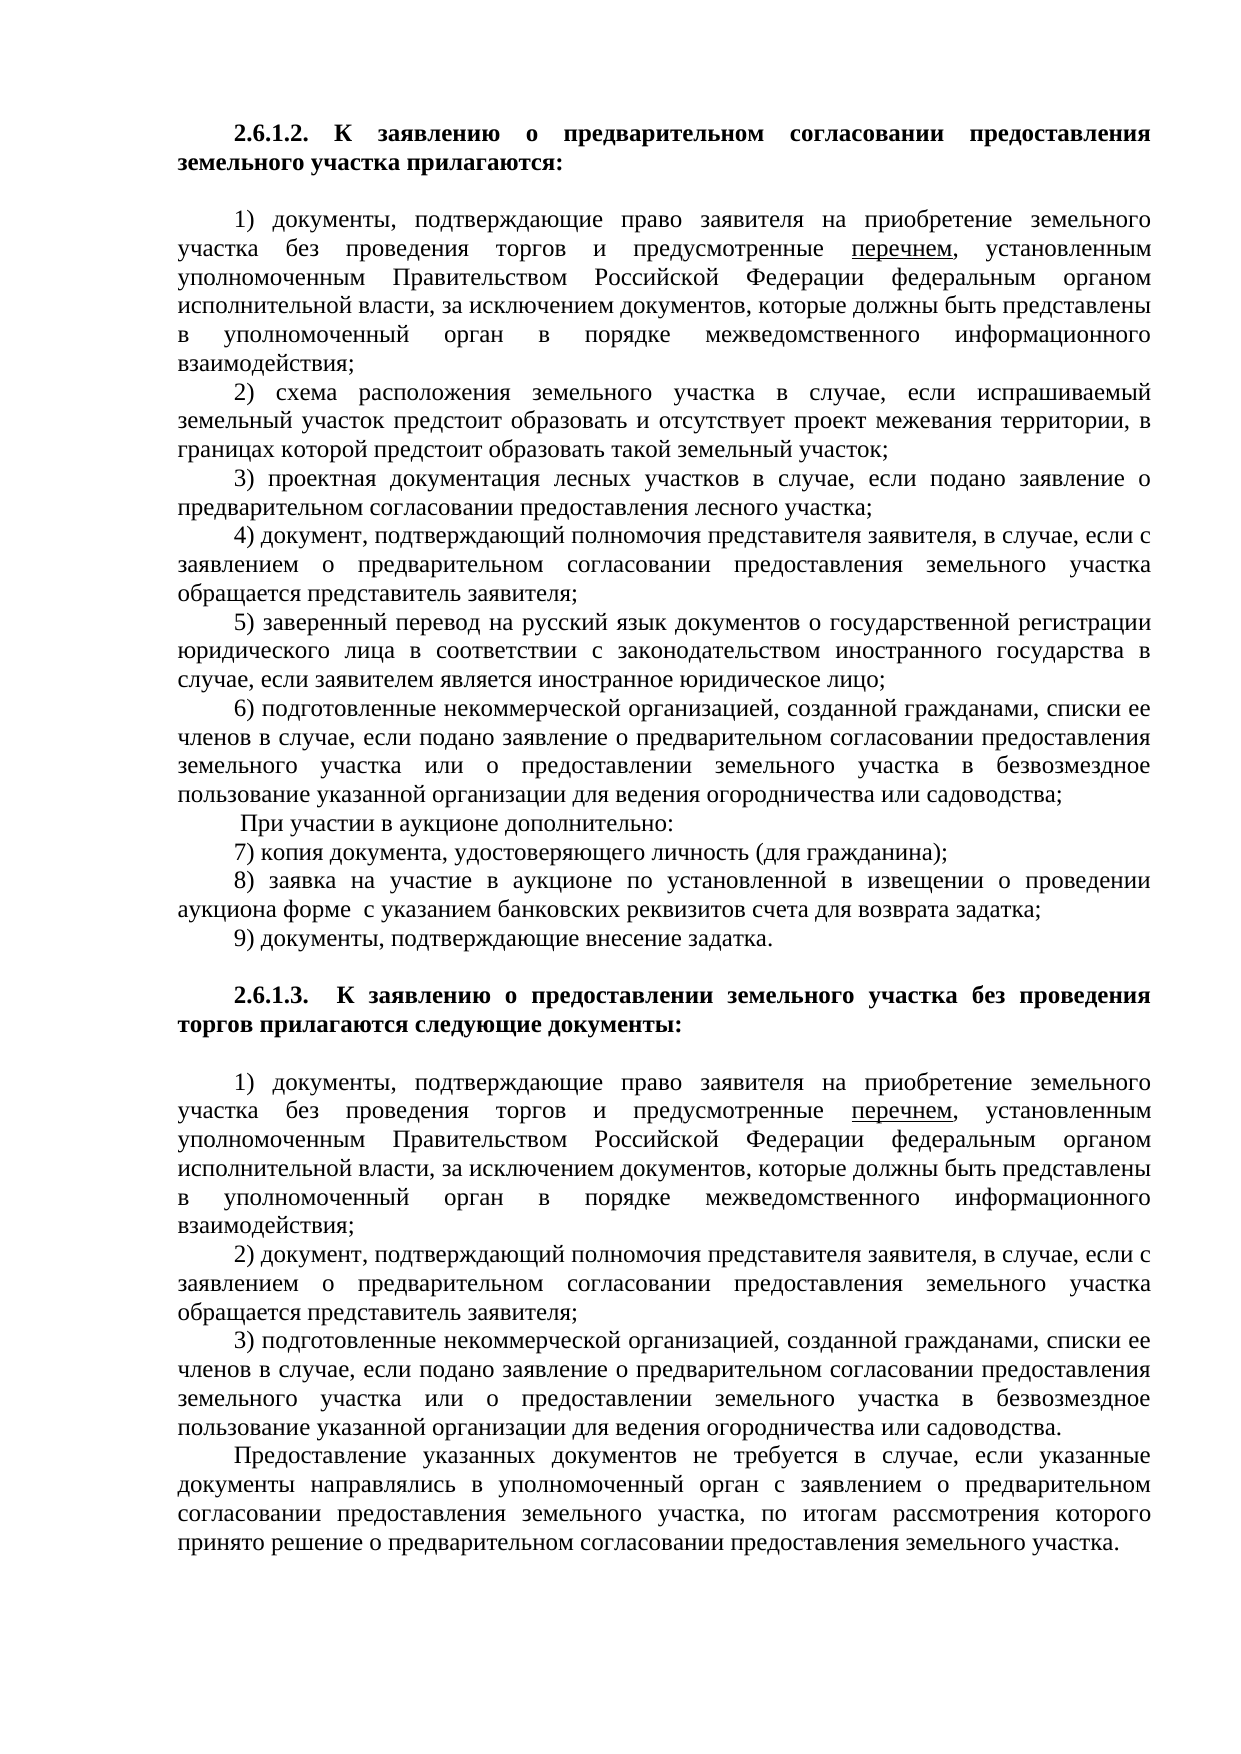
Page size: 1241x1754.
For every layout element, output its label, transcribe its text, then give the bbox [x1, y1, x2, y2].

text Предоставление указанных документов не требуется в случае, если указанные документы направлялись в уполномоченный орган с заявлением о предварительном согласовании предоставления земельного участка, по итогам рассмотрения которого принято решение о предварительном согласовании предоставления земельного участка. [177, 1441, 1152, 1556]
text 2.6.1.3. К заявлению о предоставлении земельного участка без проведения торгов прилагаются следующие документы: [177, 981, 1152, 1038]
text 2.6.1.2. К заявлению о предварительном согласовании предоставления земельного участка прилагаются: [177, 118, 1152, 176]
text 8) заявка на участие в аукционе по установленной в извещении о проведении аукциона форме с указанием банковских реквизитов счета для возврата задатка; [177, 866, 1152, 923]
text 7) копия документа, удостоверяющего личность (для гражданина); [177, 837, 1152, 866]
text 3) подготовленные некоммерческой организацией, созданной гражданами, списки ее членов в случае, если подано заявление о предварительном согласовании предоставления земельного участка или о предоставлении земельного участка в безвозмездное пользование указанной организации для ведения огородничества или садоводства. [177, 1326, 1152, 1441]
text 5) заверенный перевод на русский язык документов о государственной регистрации юридического лица в соответствии с законодательством иностранного государства в случае, если заявителем является иностранное юридическое лицо; [177, 607, 1152, 693]
text 1) документы, подтверждающие право заявителя на приобретение земельного участка без проведения торгов и предусмотренные перечнем, установленным уполномоченным Правительством Российской Федерации федеральным органом исполнительной власти, за исключением документов, которые должны быть представлены в уполномоченный орган в порядке межведомственного информационного взаимодействия; [177, 204, 1152, 377]
text 2) документ, подтверждающий полномочия представителя заявителя, в случае, если с заявлением о предварительном согласовании предоставления земельного участка обращается представитель заявителя; [177, 1239, 1152, 1326]
text 9) документы, подтверждающие внесение задатка. [177, 923, 1152, 952]
text При участии в аукционе дополнительно: [177, 808, 1152, 837]
text 6) подготовленные некоммерческой организацией, созданной гражданами, списки ее членов в случае, если подано заявление о предварительном согласовании предоставления земельного участка или о предоставлении земельного участка в безвозмездное пользование указанной организации для ведения огородничества или садоводства; [177, 693, 1152, 808]
text 3) проектная документация лесных участков в случае, если подано заявление о предварительном согласовании предоставления лесного участка; [177, 463, 1152, 521]
text 1) документы, подтверждающие право заявителя на приобретение земельного участка без проведения торгов и предусмотренные перечнем, установленным уполномоченным Правительством Российской Федерации федеральным органом исполнительной власти, за исключением документов, которые должны быть представлены в уполномоченный орган в порядке межведомственного информационного взаимодействия; [177, 1067, 1152, 1239]
text 4) документ, подтверждающий полномочия представителя заявителя, в случае, если с заявлением о предварительном согласовании предоставления земельного участка обращается представитель заявителя; [177, 521, 1152, 607]
text 2) схема расположения земельного участка в случае, если испрашиваемый земельный участок предстоит образовать и отсутствует проект межевания территории, в границах которой предстоит образовать такой земельный участок; [177, 377, 1152, 463]
